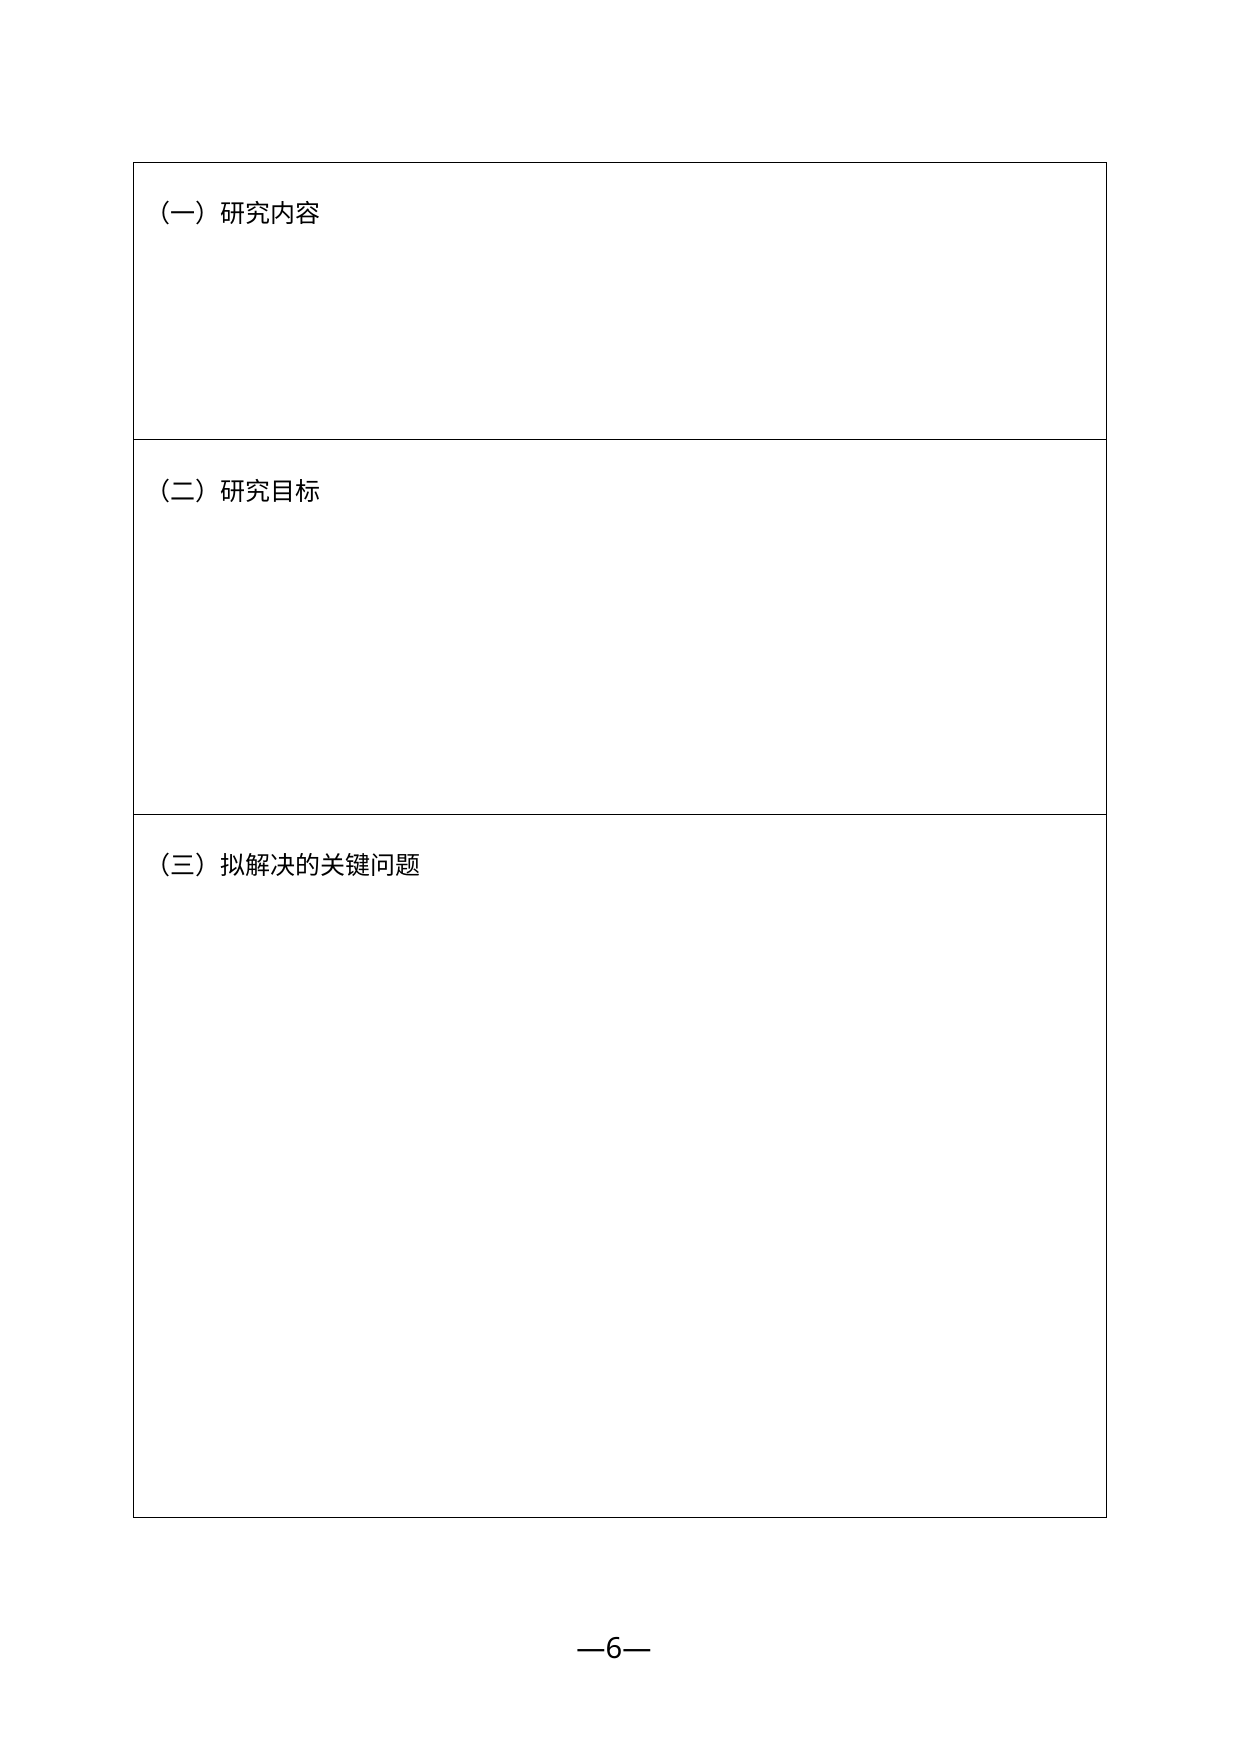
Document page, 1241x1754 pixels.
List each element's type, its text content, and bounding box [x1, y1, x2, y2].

table_cell （二）研究目标 [134, 440, 1106, 814]
table_cell （三）拟解决的关键问题 [134, 815, 1106, 1517]
table_header （一）研究内容 [134, 163, 1106, 439]
